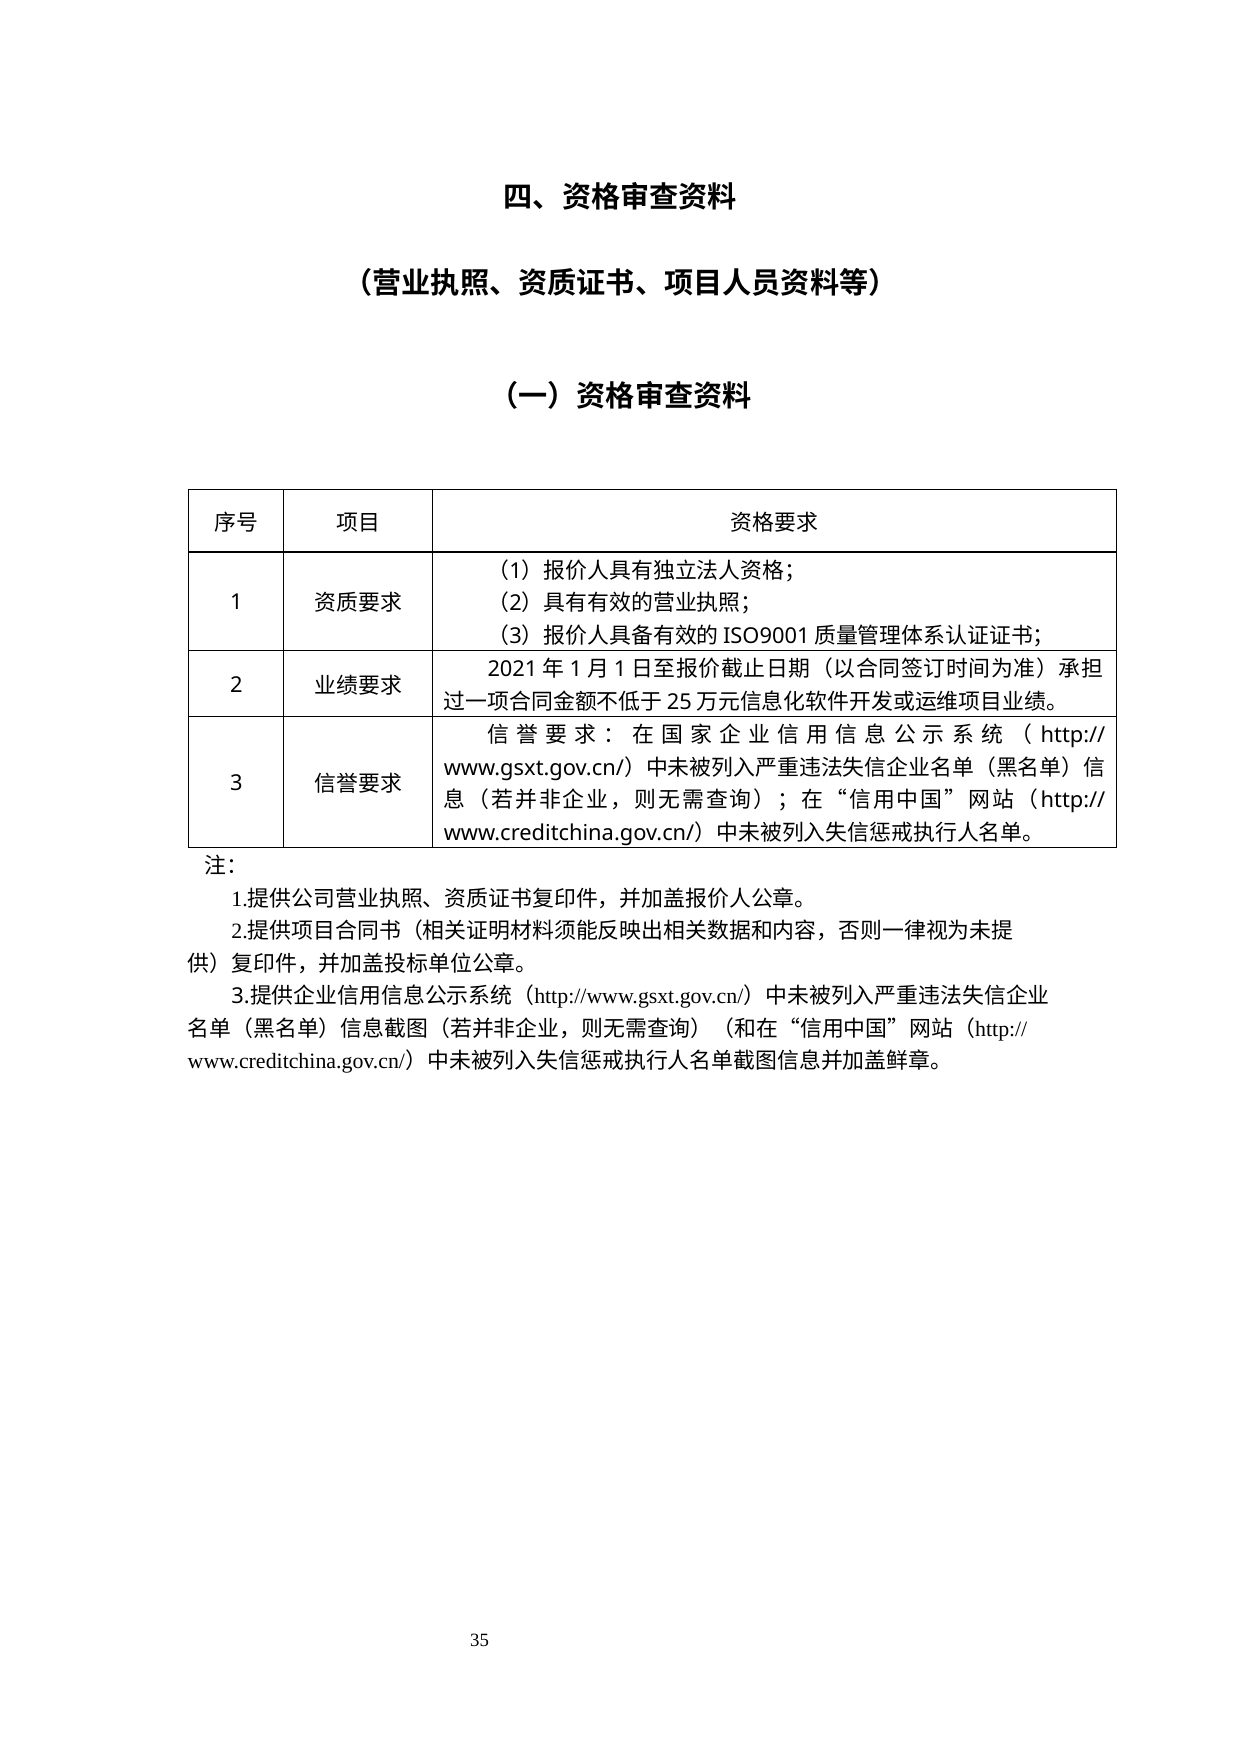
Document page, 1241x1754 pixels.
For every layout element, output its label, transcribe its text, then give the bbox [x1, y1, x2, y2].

subtitle （一）资格审查资料 [187, 361, 1053, 426]
table_cell 2021年1月1日至报价截止日期（以合同签订时间为准）承担过一项合同金额不低于25万元信息化软件开发或运维项目业绩。 [433, 651, 1116, 716]
subtitle 四、资格审查资料 [187, 162, 1053, 227]
table_cell 资质要求 [284, 553, 432, 650]
table_cell 3 [189, 717, 283, 847]
text 注： [187, 848, 1053, 881]
table_header 资格要求 [433, 490, 1116, 551]
table_header 项目 [284, 490, 432, 551]
list 3.提供企业信用信息公示系统（http://www.gsxt.gov.cn/）中未被列入严重违法失信企业名单（黑名单）信息截图（若并非企业，则无需查询）（和在“信用中国”网站（http://www.creditchina.gov.cn/）中未被列入失信惩戒执行人名单截图信息并加盖鲜章。 [187, 978, 1053, 1076]
table_cell （1）报价人具有独立法人资格； （2）具有有效的营业执照； （3）报价人具备有效的ISO9001质量管理体系认证证书； [433, 553, 1116, 650]
table_cell 1 [189, 553, 283, 650]
table_cell 业绩要求 [284, 651, 432, 716]
table_header 序号 [189, 490, 283, 551]
subtitle （营业执照、资质证书、项目人员资料等） [187, 248, 1053, 313]
table_cell 信誉要求：在国家企业信用信息公示系统（http://www.gsxt.gov.cn/）中未被列入严重违法失信企业名单（黑名单）信息（若并非企业，则无需查询）；在“信用中国”网站（http://www.creditchina.gov.cn/）中未被列入失信惩戒执行人名单。 [433, 717, 1116, 847]
list 2.提供项目合同书（相关证明材料须能反映出相关数据和内容，否则一律视为未提供）复印件，并加盖投标单位公章。 [187, 913, 1053, 978]
list 1.提供公司营业执照、资质证书复印件，并加盖报价人公章。 [187, 881, 1053, 913]
table_cell 信誉要求 [284, 717, 432, 847]
table_cell 2 [189, 651, 283, 716]
